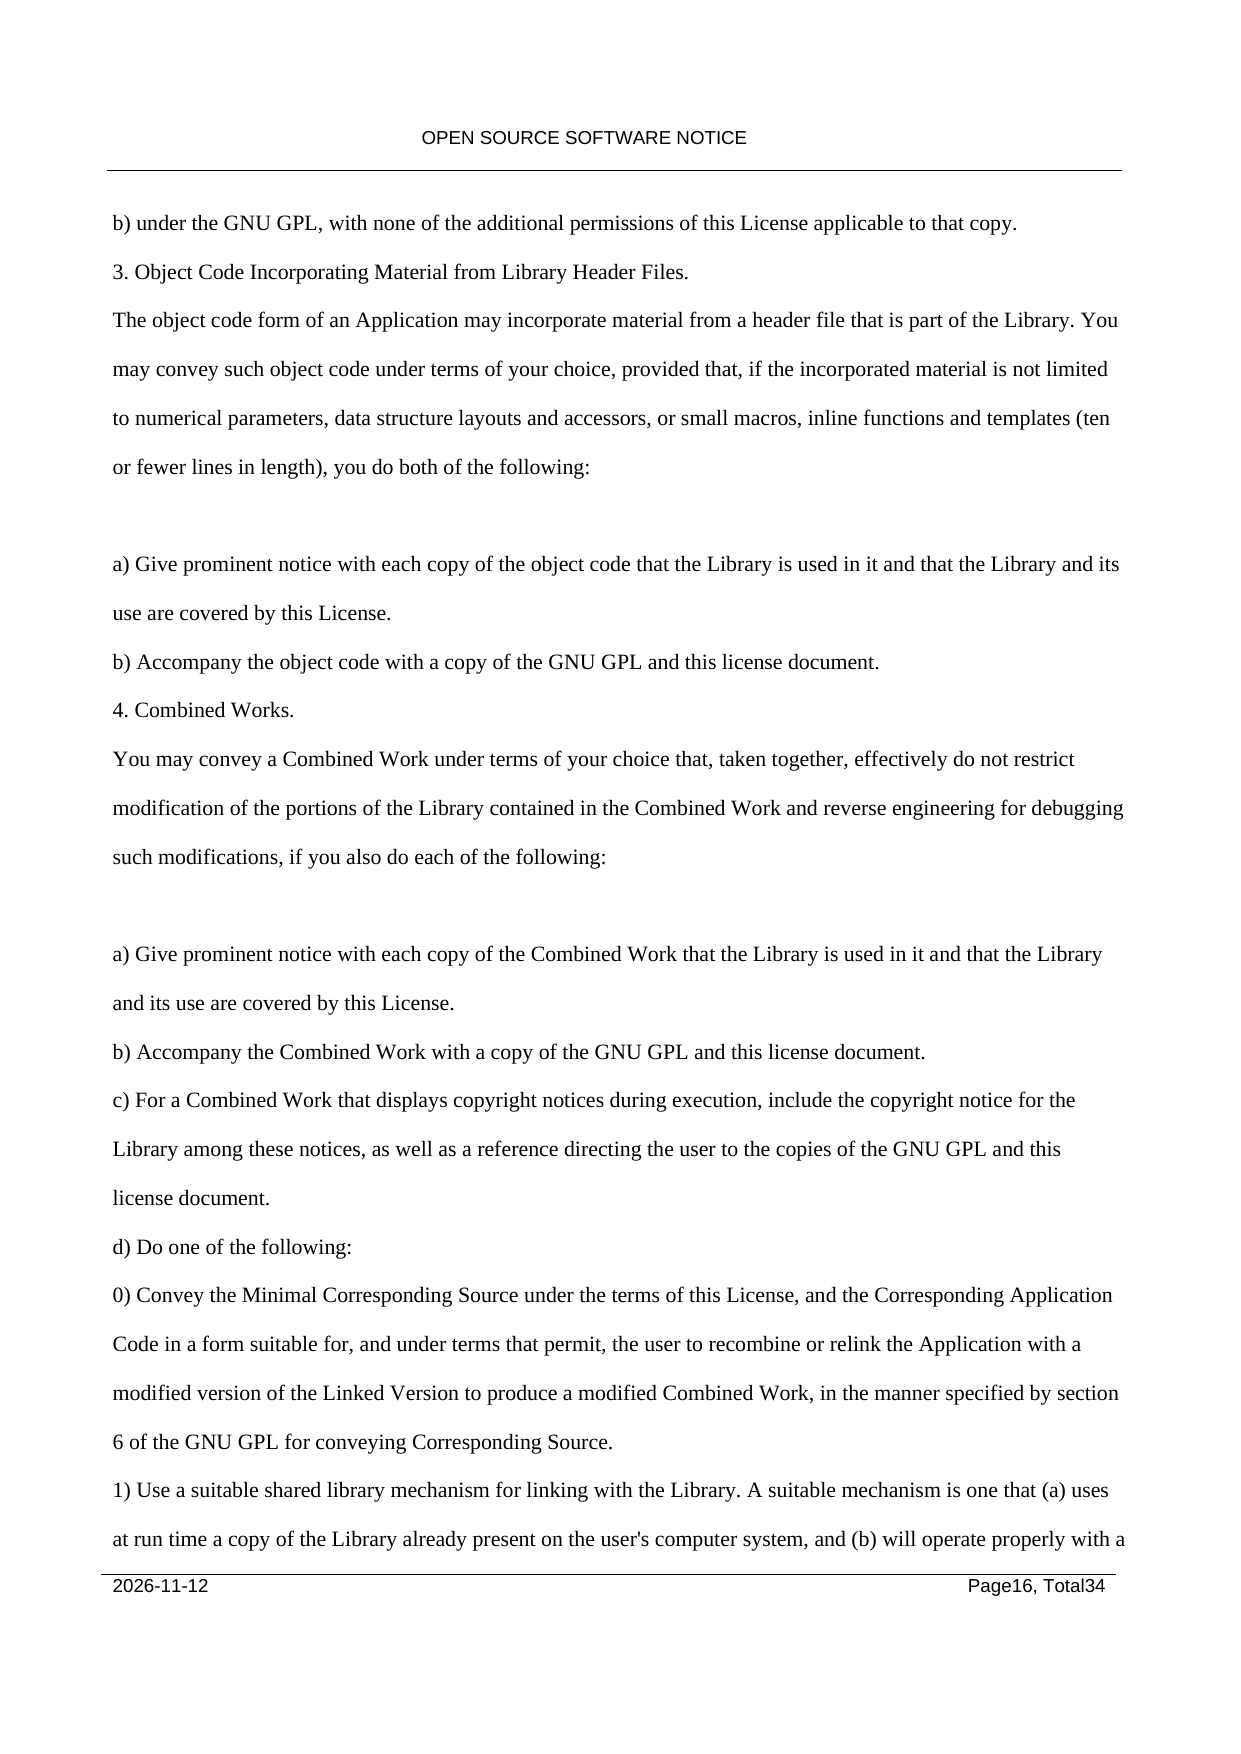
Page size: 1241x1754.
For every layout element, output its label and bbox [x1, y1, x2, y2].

text [112, 206, 1128, 1555]
